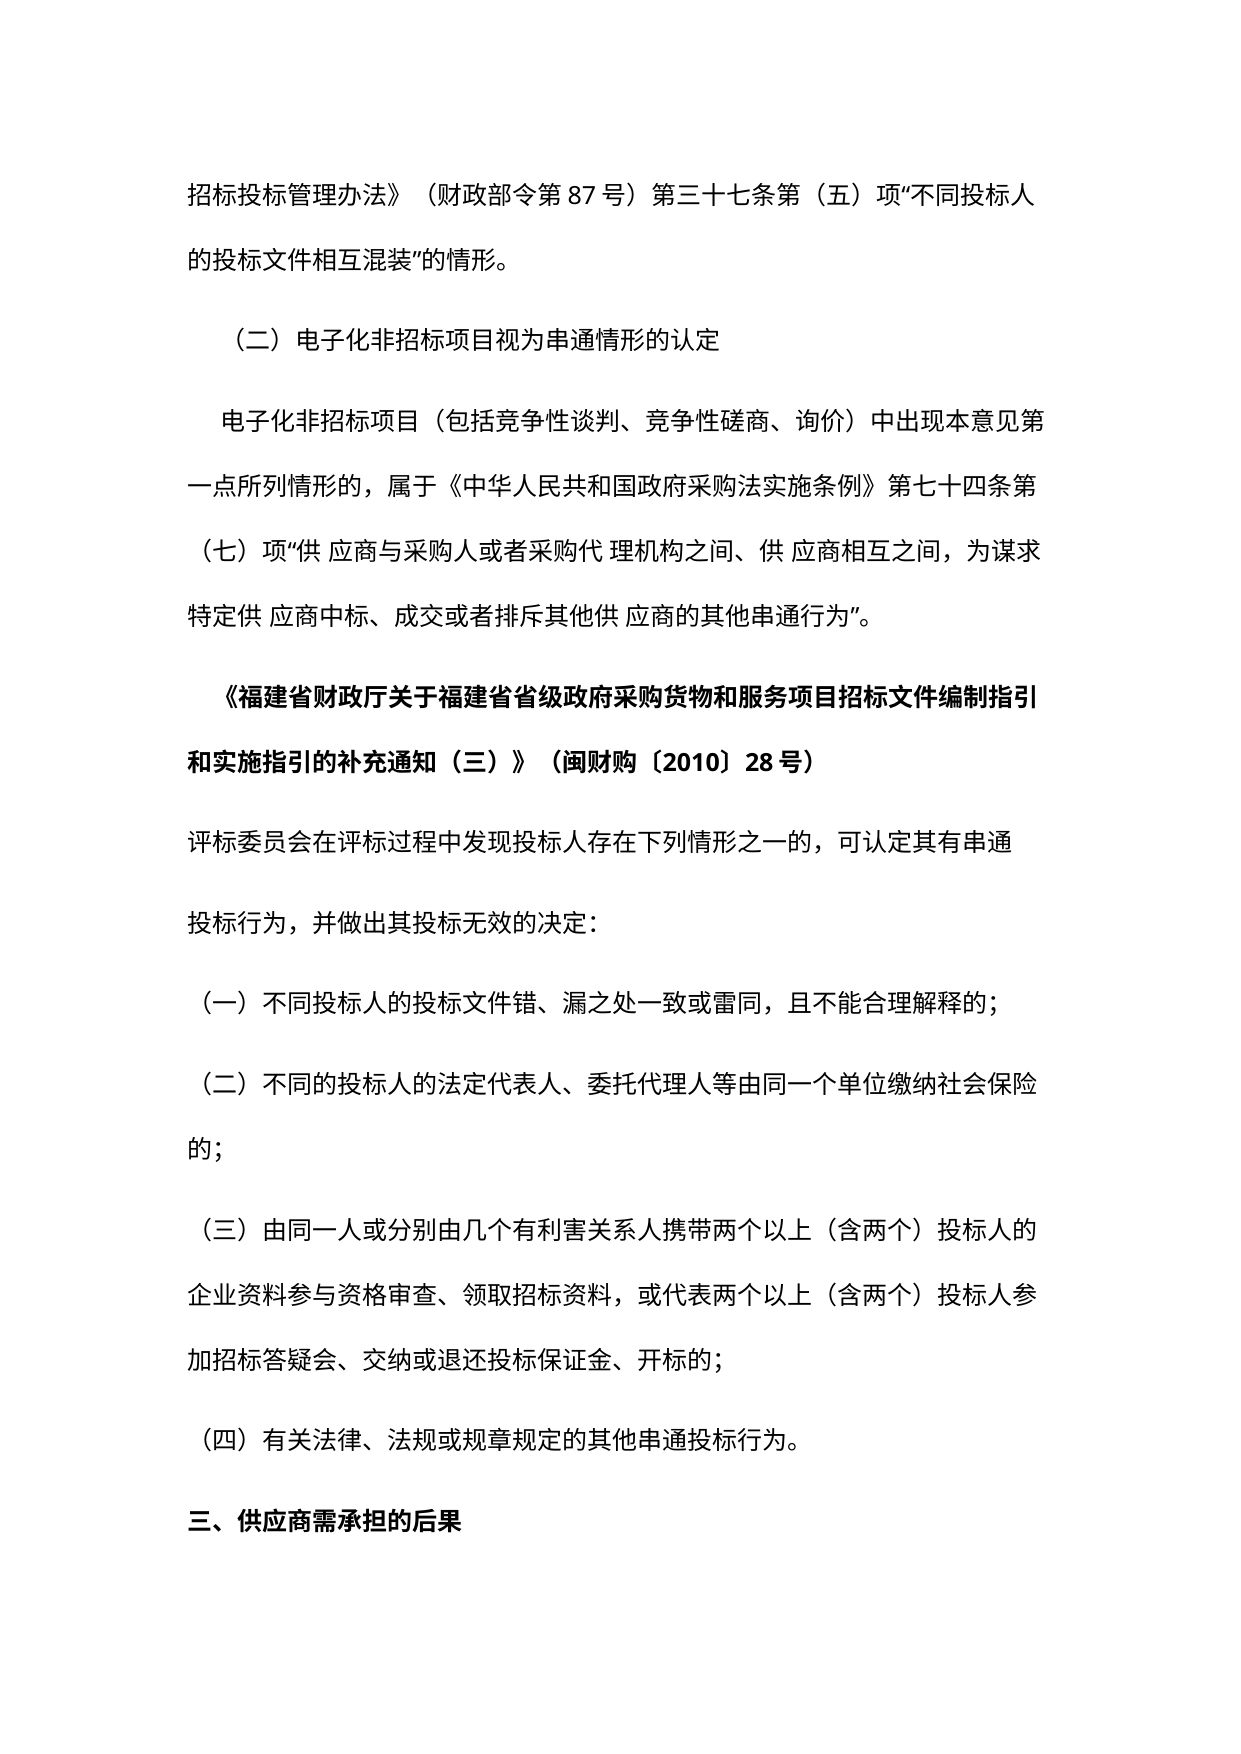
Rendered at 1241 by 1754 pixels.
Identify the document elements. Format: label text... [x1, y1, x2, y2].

text 电子化非招标项目（包括竞争性谈判、竞争性磋商、询价）中出现本意见第一点所列情形的，属于《中华人民共和国政府采购法实施条例》第七十四条第（七）项“供 应商与采购人或者采购代 理机构之间、供 应商相互之间，为谋求特定供 应商中标、成交或者排斥其他供 应商的其他串通行为”。 [187, 388, 1053, 648]
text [187, 162, 1053, 292]
text （二）不同的投标人的法定代表人、委托代理人等由同一个单位缴纳社会保险的； [187, 1051, 1053, 1181]
text （四）有关法律、法规或规章规定的其他串通投标行为。 [187, 1408, 1053, 1473]
text 投标行为，并做出其投标无效的决定： [187, 890, 1053, 955]
text 《福建省财政厅关于福建省省级政府采购货物和服务项目招标文件编制指引和实施指引的补充通知（三）》（闽财购〔2010〕28号） [187, 664, 1053, 794]
text （一）不同投标人的投标文件错、漏之处一致或雷同，且不能合理解释的； [187, 971, 1053, 1036]
text （二）电子化非招标项目视为串通情形的认定 [187, 308, 1053, 373]
text 评标委员会在评标过程中发现投标人存在下列情形之一的，可认定其有串通 [187, 809, 1053, 874]
text （三）由同一人或分别由几个有利害关系人携带两个以上（含两个）投标人的企业资料参与资格审查、领取招标资料，或代表两个以上（含两个）投标人参加招标答疑会、交纳或退还投标保证金、开标的； [187, 1197, 1053, 1392]
text 三、供应商需承担的后果 [187, 1488, 1053, 1553]
